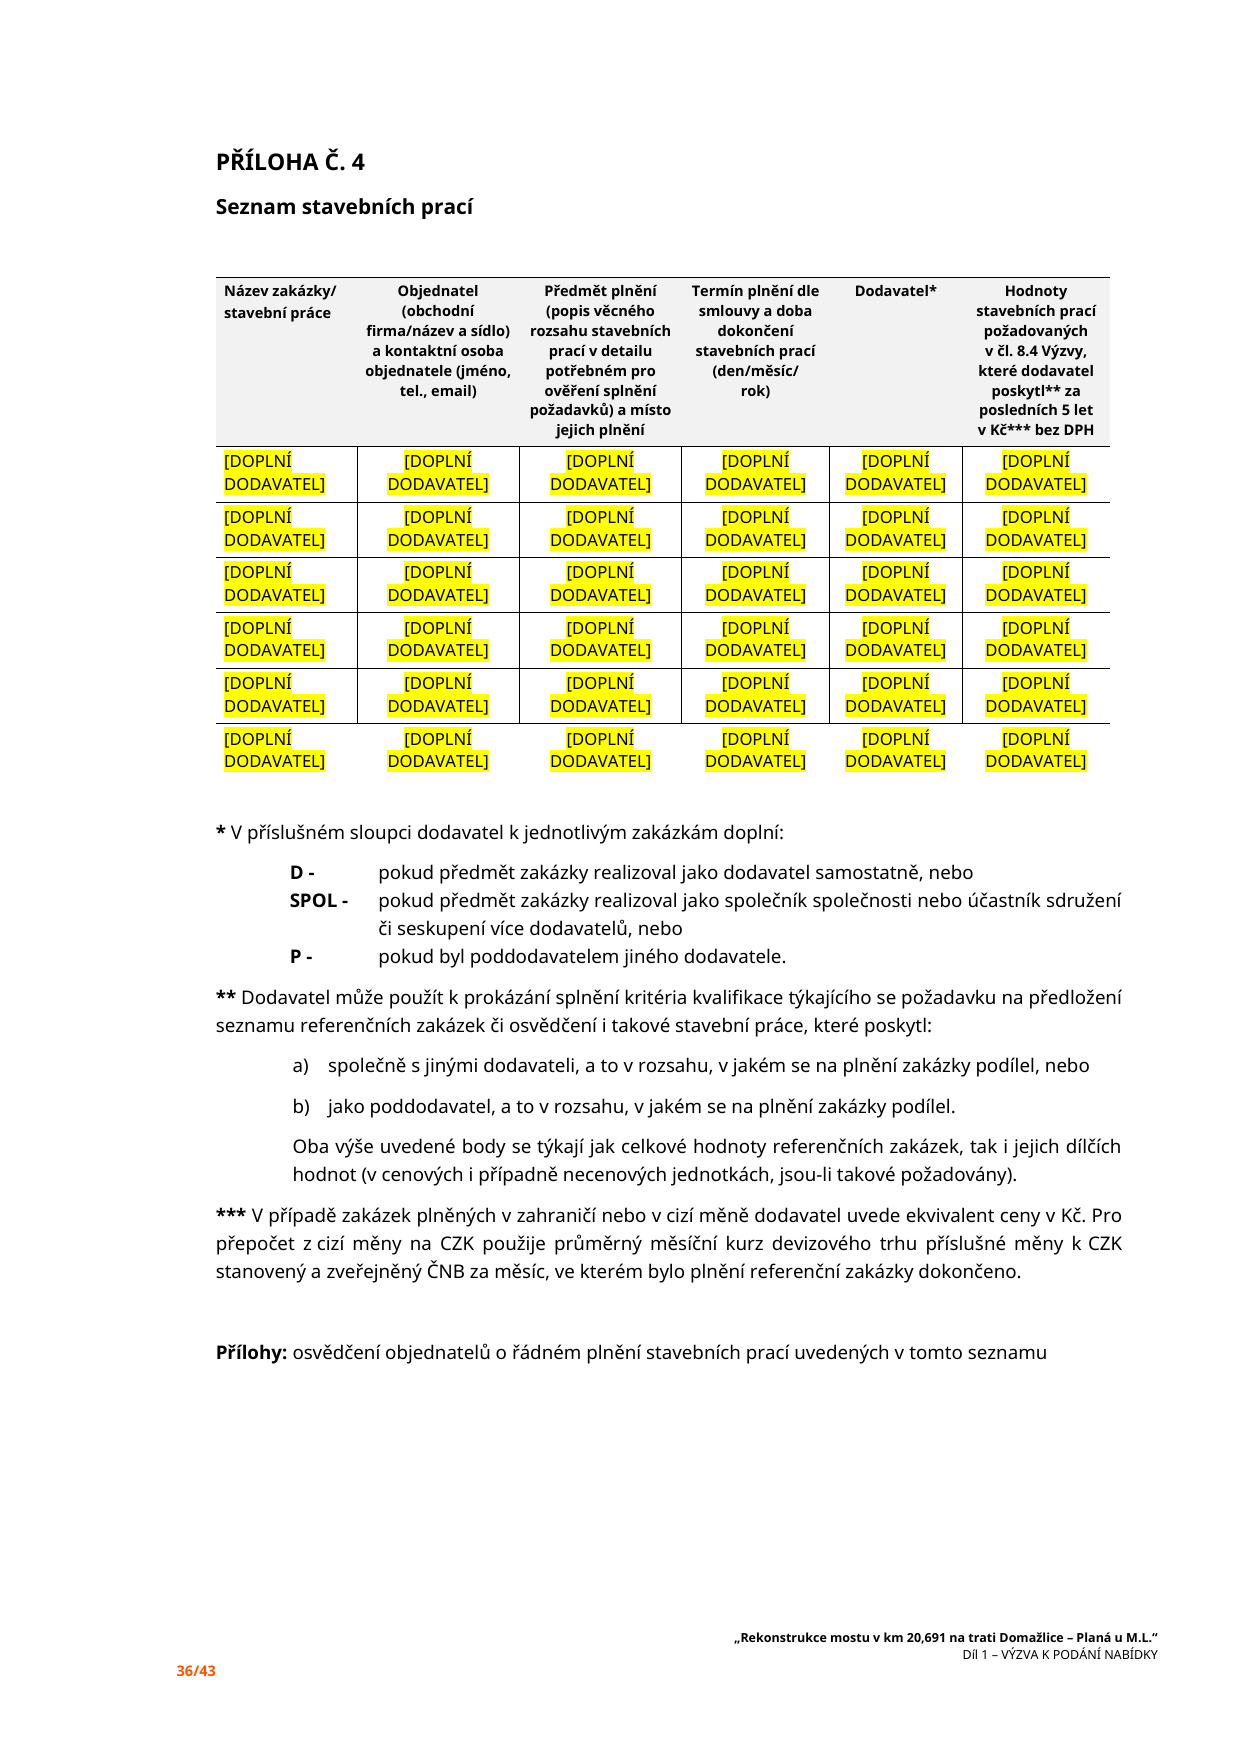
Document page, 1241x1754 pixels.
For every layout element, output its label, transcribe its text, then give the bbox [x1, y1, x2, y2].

table_header Objednatel (obchodní firma/název a sídlo) a kontaktní osoba objednatele (jméno, tel., email) [357, 278, 519, 446]
table_cell [DOPLNÍ DODAVATEL] [358, 558, 519, 612]
table_cell [DOPLNÍ DODAVATEL] [358, 669, 519, 723]
table_cell [DOPLNÍ DODAVATEL] [520, 669, 681, 723]
list společně s jinými dodavateli, a to v rozsahu, v jakém se na plnění zakázky podílel, nebo [292, 1053, 1122, 1078]
table_cell [DOPLNÍ DODAVATEL] [520, 558, 681, 612]
text P - pokud byl poddodavatelem jiného dodavatele. [289, 943, 1122, 969]
table_cell [DOPLNÍ DODAVATEL] [358, 503, 519, 557]
table_cell [DOPLNÍ DODAVATEL] [520, 613, 681, 668]
table_cell [DOPLNÍ DODAVATEL] [216, 447, 357, 501]
table_cell [DOPLNÍ DODAVATEL] [962, 724, 1110, 778]
table_cell [DOPLNÍ DODAVATEL] [216, 613, 357, 668]
table_header Hodnoty stavebních prací požadovaných v čl. 8.4 Výzvy, které dodavatel poskytl** za posledních 5 let v Kč*** bez DPH [962, 278, 1110, 446]
table_cell [DOPLNÍ DODAVATEL] [830, 669, 962, 723]
text * V příslušném sloupci dodavatel k jednotlivým zakázkám doplní: [216, 819, 1122, 844]
table_cell [DOPLNÍ DODAVATEL] [520, 503, 681, 557]
table_header Název zakázky/ stavební práce [216, 278, 357, 446]
text Příloha č. 4 [216, 146, 1122, 177]
table_header Termín plnění dle smlouvy a doba dokončení stavebních prací (den/měsíc/ rok) [682, 278, 829, 446]
table_header Předmět plnění (popis věcného rozsahu stavebních prací v detailu potřebném pro ověření splnění požadavků) a místo jejich plnění [519, 278, 682, 446]
table_cell [DOPLNÍ DODAVATEL] [682, 447, 829, 501]
table_cell [DOPLNÍ DODAVATEL] [520, 447, 681, 501]
table_cell [DOPLNÍ DODAVATEL] [830, 503, 962, 557]
text Přílohy: osvědčení objednatelů o řádném plnění stavebních prací uvedených v tomto seznamu [216, 1339, 1122, 1365]
table_cell [DOPLNÍ DODAVATEL] [830, 447, 962, 501]
table_cell [DOPLNÍ DODAVATEL] [216, 669, 357, 723]
table_cell [DOPLNÍ DODAVATEL] [216, 558, 357, 612]
table_cell [DOPLNÍ DODAVATEL] [963, 669, 1110, 723]
text SPOL - pokud předmět zakázky realizoval jako společník společnosti nebo účastník sdružení či seskupení více dodavatelů, nebo [289, 887, 1122, 941]
table_cell [DOPLNÍ DODAVATEL] [963, 558, 1110, 612]
table_cell [DOPLNÍ DODAVATEL] [830, 613, 962, 668]
table_cell [DOPLNÍ DODAVATEL] [682, 669, 829, 723]
text *** V případě zakázek plněných v zahraničí nebo v cizí měně dodavatel uvede ekvivalent ceny v Kč. Pro přepočet z cizí měny na CZK použije průměrný měsíční kurz devizového trhu příslušné měny k CZK stanovený a zveřejněný ČNB za měsíc, ve kterém bylo plnění referenční zakázky dokončeno. [216, 1202, 1122, 1284]
table_cell [DOPLNÍ DODAVATEL] [829, 724, 962, 778]
table_cell [DOPLNÍ DODAVATEL] [682, 558, 829, 612]
table_cell [DOPLNÍ DODAVATEL] [682, 724, 829, 778]
table_cell [DOPLNÍ DODAVATEL] [519, 724, 682, 778]
text ** Dodavatel může použít k prokázání splnění kritéria kvalifikace týkajícího se požadavku na předložení seznamu referenčních zakázek či osvědčení i takové stavební práce, které poskytl: [216, 984, 1122, 1038]
table_header Dodavatel* [829, 278, 962, 446]
table_cell [DOPLNÍ DODAVATEL] [216, 503, 357, 557]
text jako poddodavatel, a to v rozsahu, v jakém se na plnění zakázky podílel. [292, 1093, 1122, 1119]
table_cell [DOPLNÍ DODAVATEL] [358, 447, 519, 501]
table_cell [DOPLNÍ DODAVATEL] [357, 724, 519, 778]
list Oba výše uvedené body se týkají jak celkové hodnoty referenčních zakázek, tak i jejich dílčích hodnot (v cenových i případně necenových jednotkách, jsou-li takové požadovány). [292, 1134, 1122, 1187]
table_cell [DOPLNÍ DODAVATEL] [358, 613, 519, 668]
text D - pokud předmět zakázky realizoval jako dodavatel samostatně, nebo [289, 859, 1122, 885]
table_cell [DOPLNÍ DODAVATEL] [963, 613, 1110, 668]
table_cell [DOPLNÍ DODAVATEL] [963, 503, 1110, 557]
table_cell [DOPLNÍ DODAVATEL] [216, 724, 357, 778]
text Seznam stavebních prací [216, 192, 1122, 221]
table_cell [DOPLNÍ DODAVATEL] [682, 613, 829, 668]
table_cell [DOPLNÍ DODAVATEL] [830, 558, 962, 612]
table_cell [DOPLNÍ DODAVATEL] [963, 447, 1110, 501]
table_cell [DOPLNÍ DODAVATEL] [682, 503, 829, 557]
